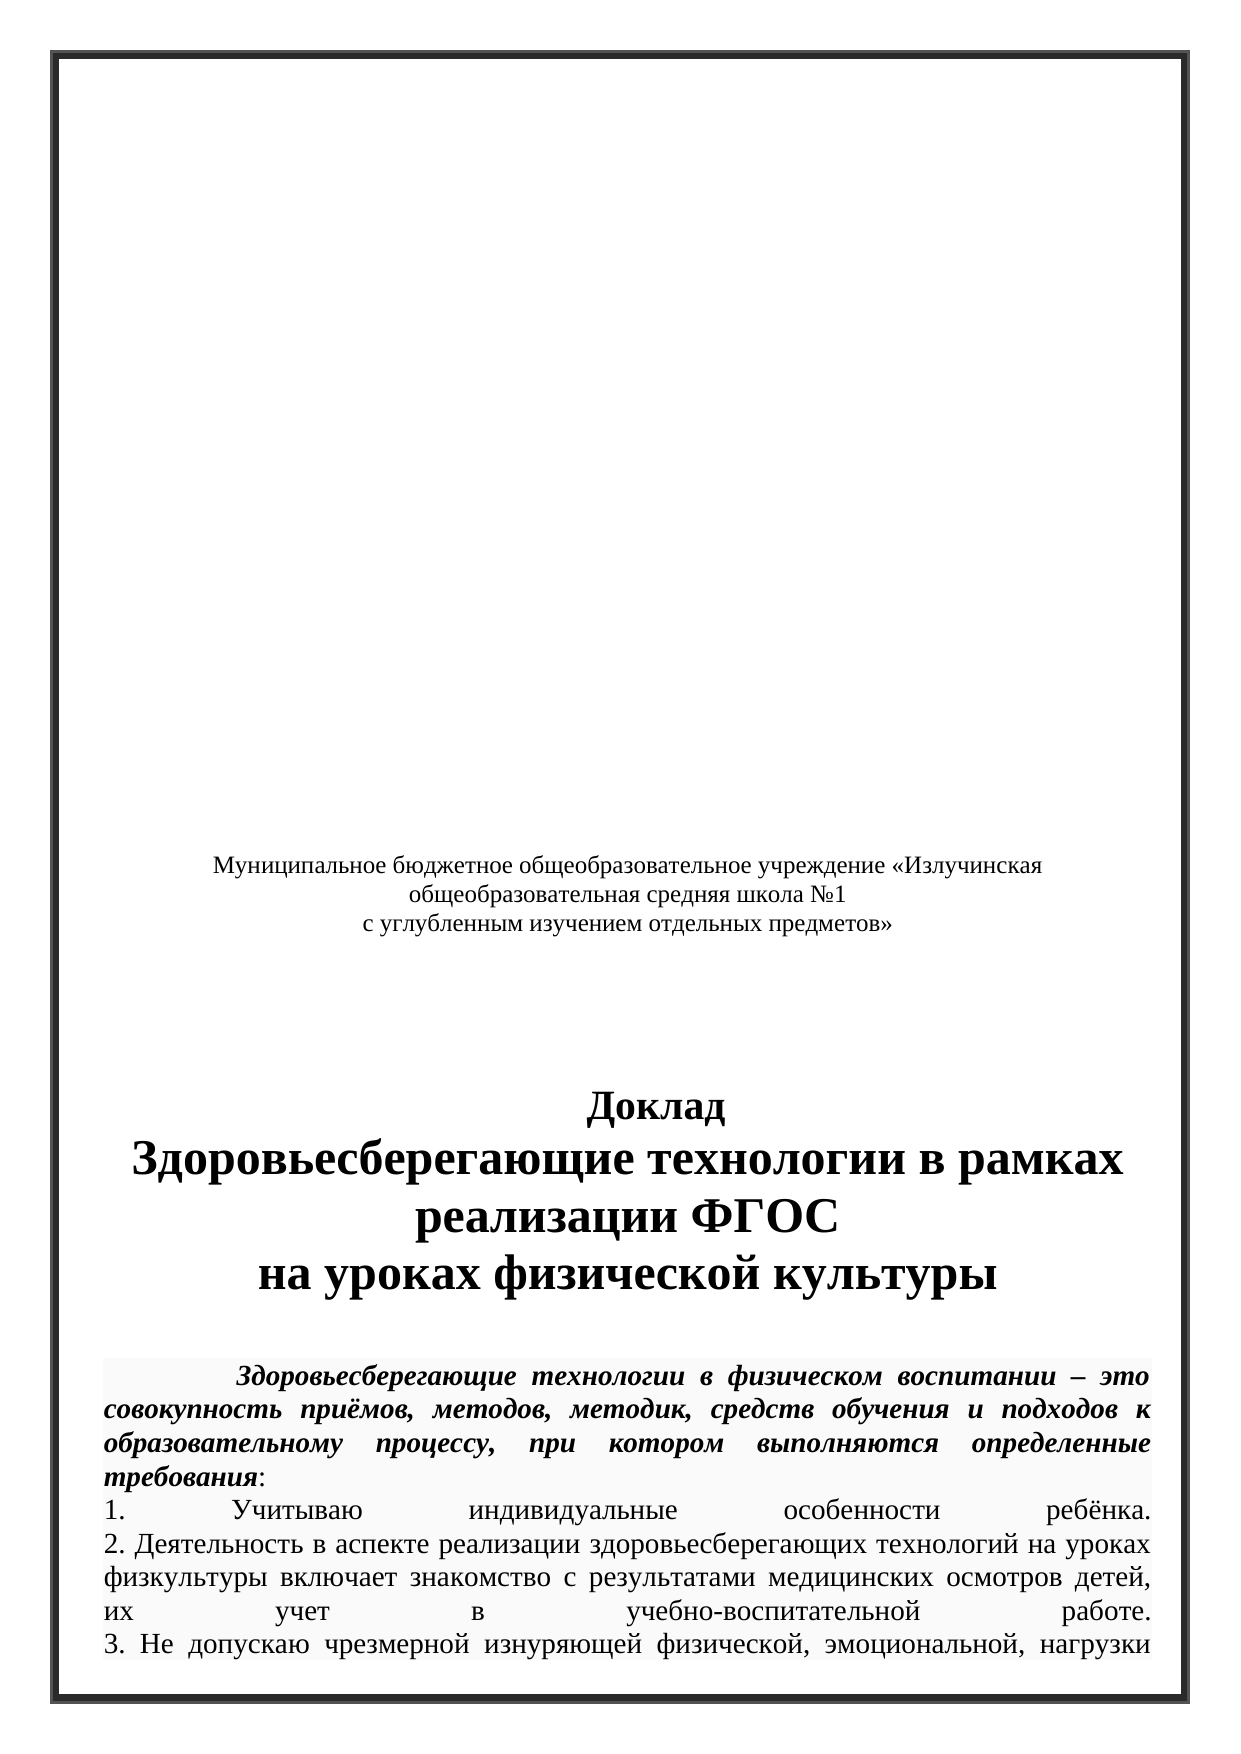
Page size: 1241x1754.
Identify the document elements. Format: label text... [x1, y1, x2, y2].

text с углубленным изучением отдельных предметов» [103, 908, 1152, 936]
text на уроках физической культуры [103, 1243, 1152, 1301]
text Доклад [103, 1080, 1152, 1128]
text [103, 1358, 1152, 1660]
text Здоровьесберегающие технологии в рамках реализации ФГОС [103, 1128, 1152, 1243]
text Муниципальное бюджетное общеобразовательное учреждение «Излучинская общеобразовательная средняя школа №1 [103, 850, 1152, 908]
